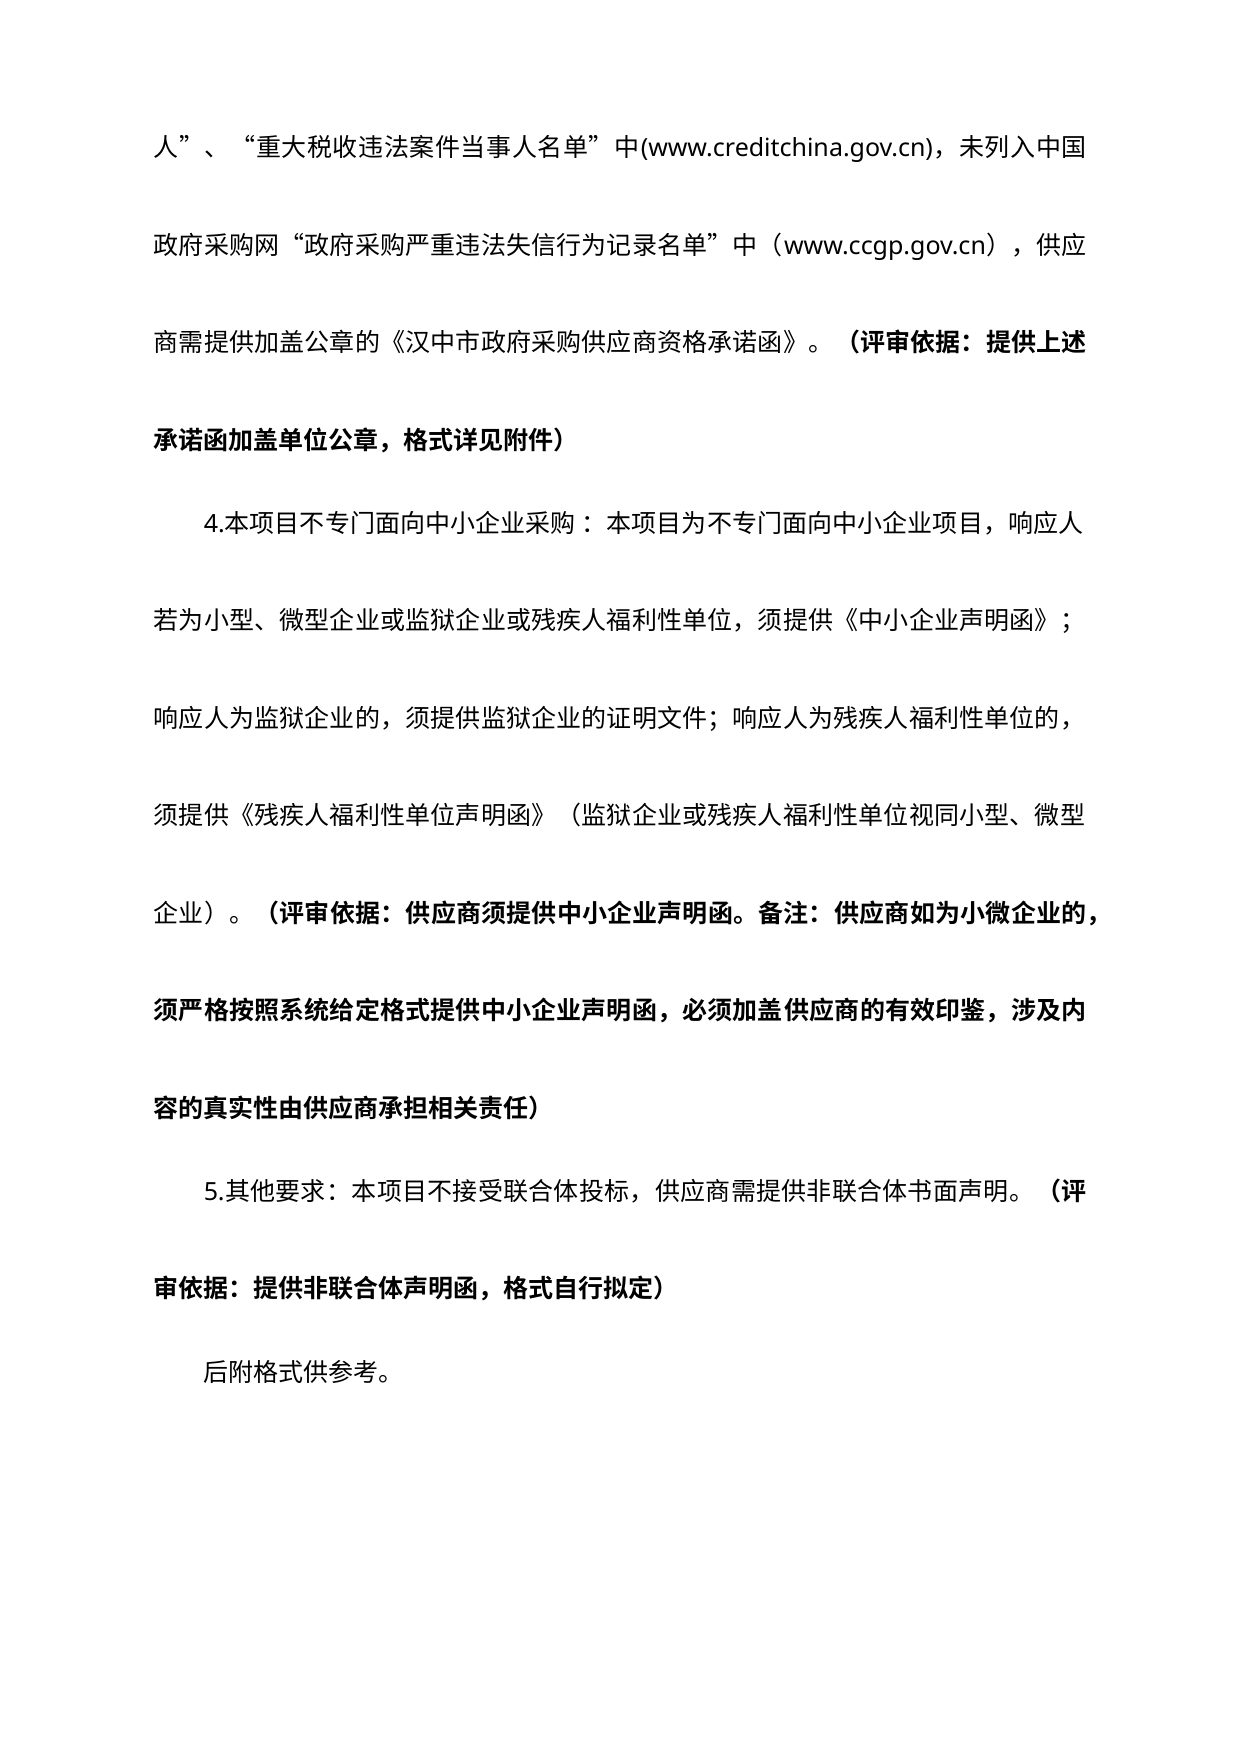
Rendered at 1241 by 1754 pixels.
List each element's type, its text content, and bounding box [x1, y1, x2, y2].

text 5.其他要求：本项目不接受联合体投标，供应商需提供非联合体书面声明。（评审依据：提供非联合体声明函，格式自行拟定） [153, 1157, 1087, 1319]
text 后附格式供参考。 [153, 1338, 1087, 1403]
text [153, 113, 1087, 471]
text 4.本项目不专门面向中小企业采购 ：本项目为不专门面向中小企业项目，响应人若为小型、微型企业或监狱企业或残疾人福利性单位，须提供《中小企业声明函》；响应人为监狱企业的，须提供监狱企业的证明文件；响应人为残疾人福利性单位的，须提供《残疾人福利性单位声明函》（监狱企业或残疾人福利性单位视同小型、微型企业）。（评审依据：供应商须提供中小企业声明函。备注：供应商如为小微企业的，须严格按照系统给定格式提供中小企业声明函，必须加盖供应商的有效印鉴，涉及内容的真实性由供应商承担相关责任） [153, 489, 1087, 1139]
